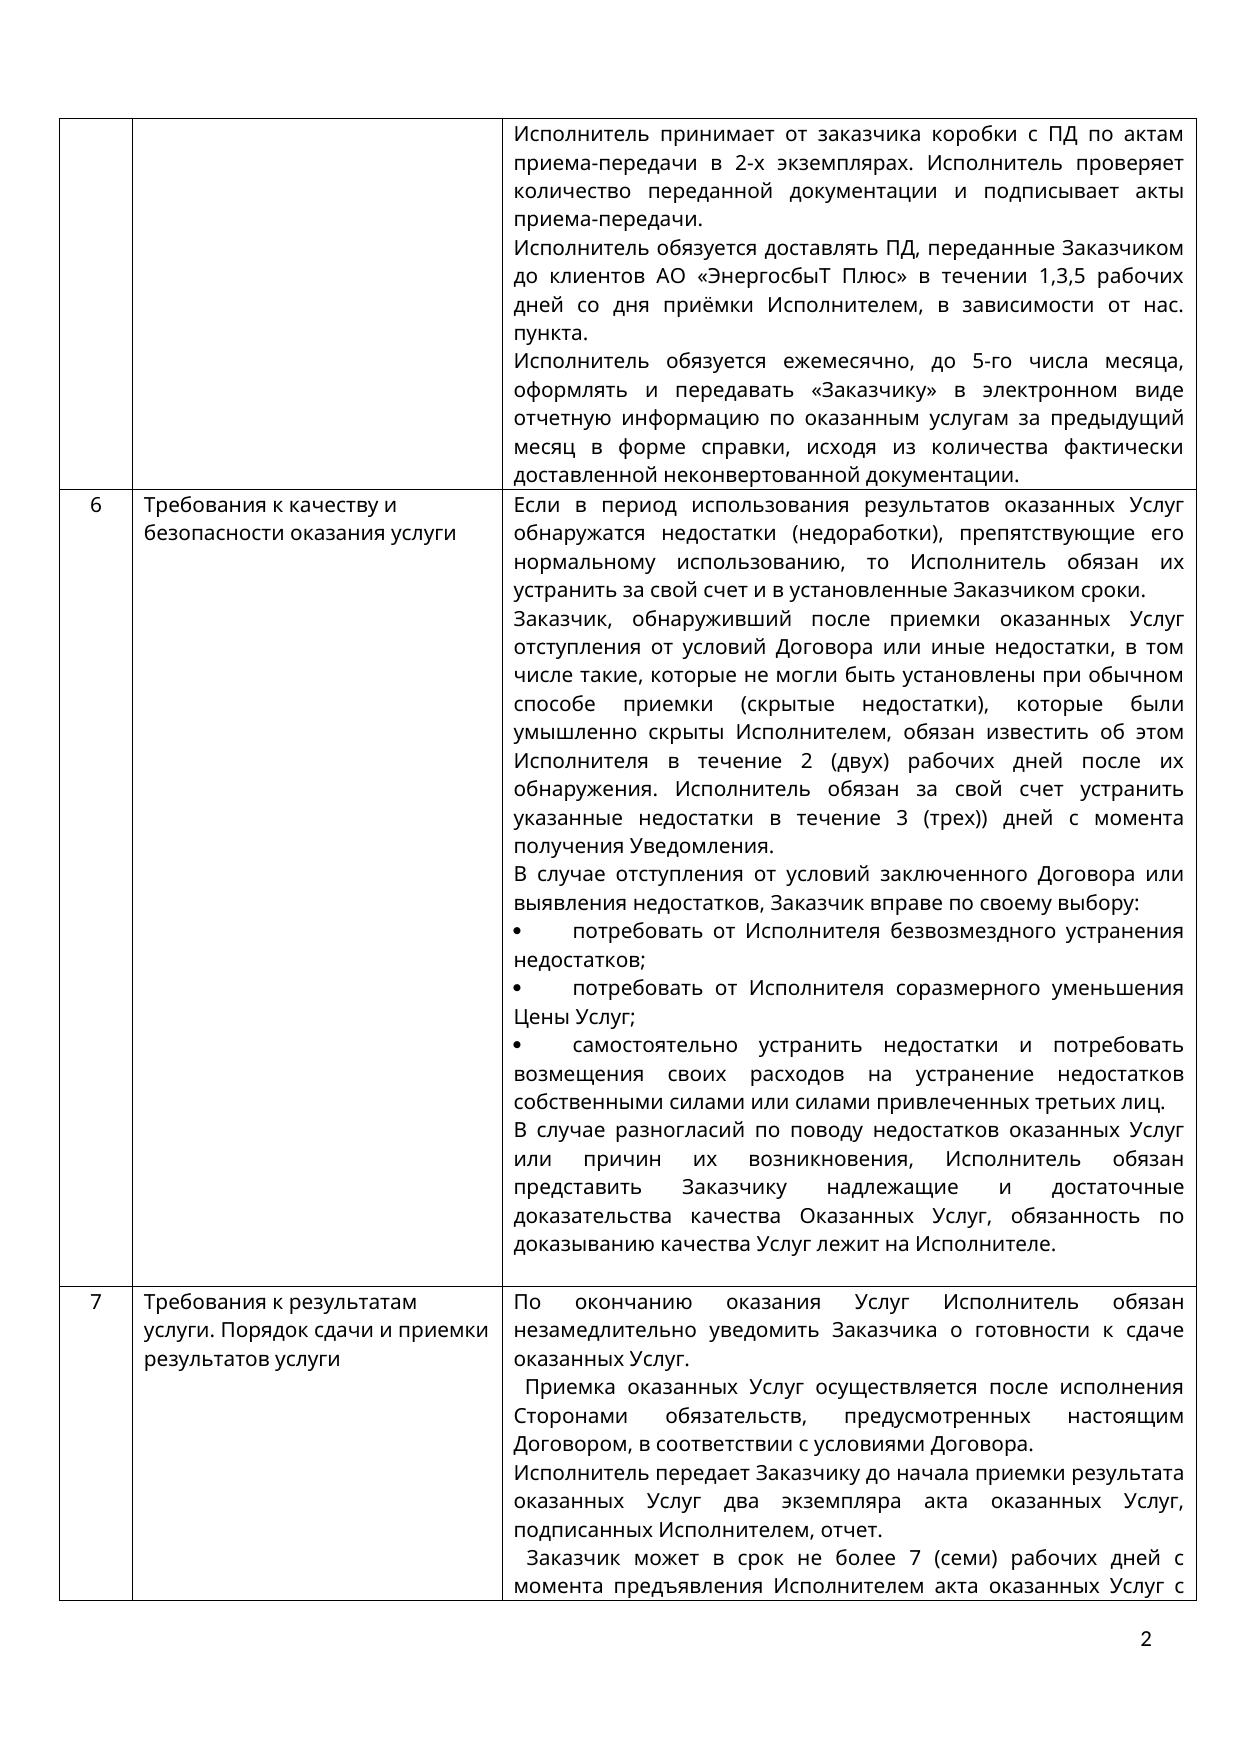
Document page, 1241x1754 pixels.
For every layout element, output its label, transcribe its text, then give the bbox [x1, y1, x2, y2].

table_cell Требования к качеству и безопасности оказания услуги [133, 490, 502, 1286]
table_cell 5 [60, 119, 132, 489]
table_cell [503, 1287, 1196, 1600]
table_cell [503, 119, 1196, 489]
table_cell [133, 1287, 502, 1600]
table_cell 7 [60, 1287, 132, 1600]
table_cell Если в период использования результатов оказанных Услуг обнаружатся недостатки (недоработки), препятствующие его нормальному использованию, то Исполнитель обязан их устранить за свой счет и в установленные Заказчиком сроки. Заказчик, обнаруживший после приемки оказанных Услуг отступления от условий Договора или иные недостатки, в том числе такие, которые не могли быть установлены при обычном способе приемки (скрытые недостатки), которые были умышленно скрыты Исполнителем, обязан известить об этом Исполнителя в течение 2 (двух) рабочих дней после их обнаружения. Исполнитель обязан за свой счет устранить указанные недостатки в течение 3 (трех)) дней с момента получения Уведомления. В случае отступления от условий заключенного Договора или выявления недостатков, Заказчик вправе по своему выбору: потребовать от Исполнителя безвозмездного устранения недостатков; потребовать от Исполнителя соразмерного уменьшения Цены Услуг; самостоятельно устранить недостатки и потребовать возмещения своих расходов на устранение недостатков собственными силами или силами привлеченных третьих лиц. В случае разногласий по поводу недостатков оказанных Услуг или причин их возникновения, Исполнитель обязан представить Заказчику надлежащие и достаточные доказательства качества Оказанных Услуг, обязанность по доказыванию качества Услуг лежит на Исполнителе. [503, 490, 1196, 1286]
table_cell 6 [60, 490, 132, 1286]
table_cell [133, 119, 502, 489]
